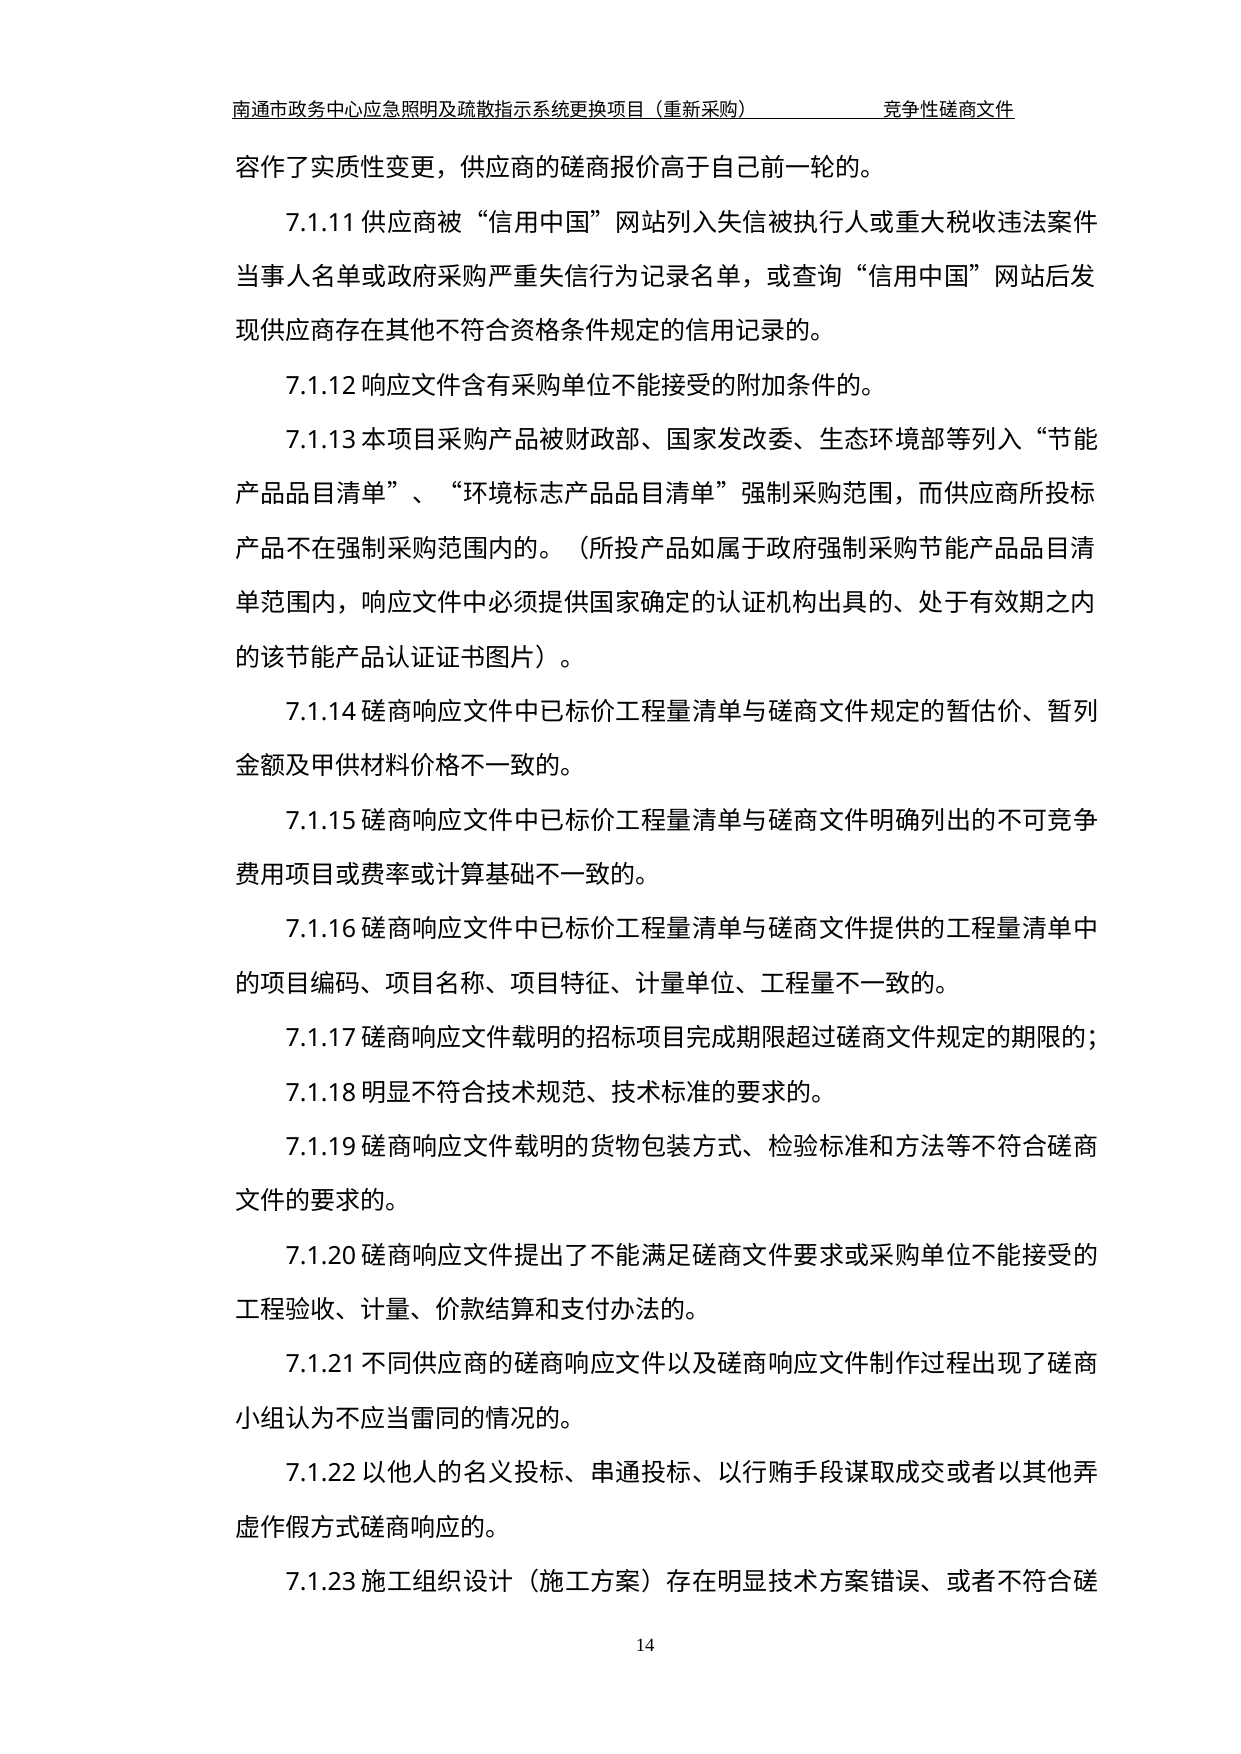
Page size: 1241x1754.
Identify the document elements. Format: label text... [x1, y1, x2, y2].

text 7.1.12响应文件含有采购单位不能接受的附加条件的。 [235, 365, 1098, 401]
text 7.1.21不同供应商的磋商响应文件以及磋商响应文件制作过程出现了磋商小组认为不应当雷同的情况的。 [235, 1344, 1098, 1434]
text 7.1.16磋商响应文件中已标价工程量清单与磋商文件提供的工程量清单中的项目编码、项目名称、项目特征、计量单位、工程量不一致的。 [235, 909, 1098, 999]
text 7.1.11供应商被“信用中国”网站列入失信被执行人或重大税收违法案件当事人名单或政府采购严重失信行为记录名单，或查询“信用中国”网站后发现供应商存在其他不符合资格条件规定的信用记录的。 [235, 202, 1098, 347]
text 7.1.15磋商响应文件中已标价工程量清单与磋商文件明确列出的不可竞争费用项目或费率或计算基础不一致的。 [235, 800, 1098, 891]
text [235, 1561, 1098, 1598]
text 7.1.22以他人的名义投标、串通投标、以行贿手段谋取成交或者以其他弄虚作假方式磋商响应的。 [235, 1453, 1098, 1543]
text 7.1.17磋商响应文件载明的招标项目完成期限超过磋商文件规定的期限的； [235, 1018, 1098, 1054]
text 7.1.19磋商响应文件载明的货物包装方式、检验标准和方法等不符合磋商文件的要求的。 [235, 1126, 1098, 1217]
text 7.1.20磋商响应文件提出了不能满足磋商文件要求或采购单位不能接受的工程验收、计量、价款结算和支付办法的。 [235, 1235, 1098, 1326]
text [235, 148, 1098, 184]
text 7.1.13本项目采购产品被财政部、国家发改委、生态环境部等列入“节能产品品目清单”、“环境标志产品品目清单”强制采购范围，而供应商所投标产品不在强制采购范围内的。（所投产品如属于政府强制采购节能产品品目清单范围内，响应文件中必须提供国家确定的认证机构出具的、处于有效期之内的该节能产品认证证书图片）。 [235, 419, 1098, 673]
text 7.1.14磋商响应文件中已标价工程量清单与磋商文件规定的暂估价、暂列金额及甲供材料价格不一致的。 [235, 691, 1098, 782]
text 7.1.18明显不符合技术规范、技术标准的要求的。 [235, 1072, 1098, 1108]
